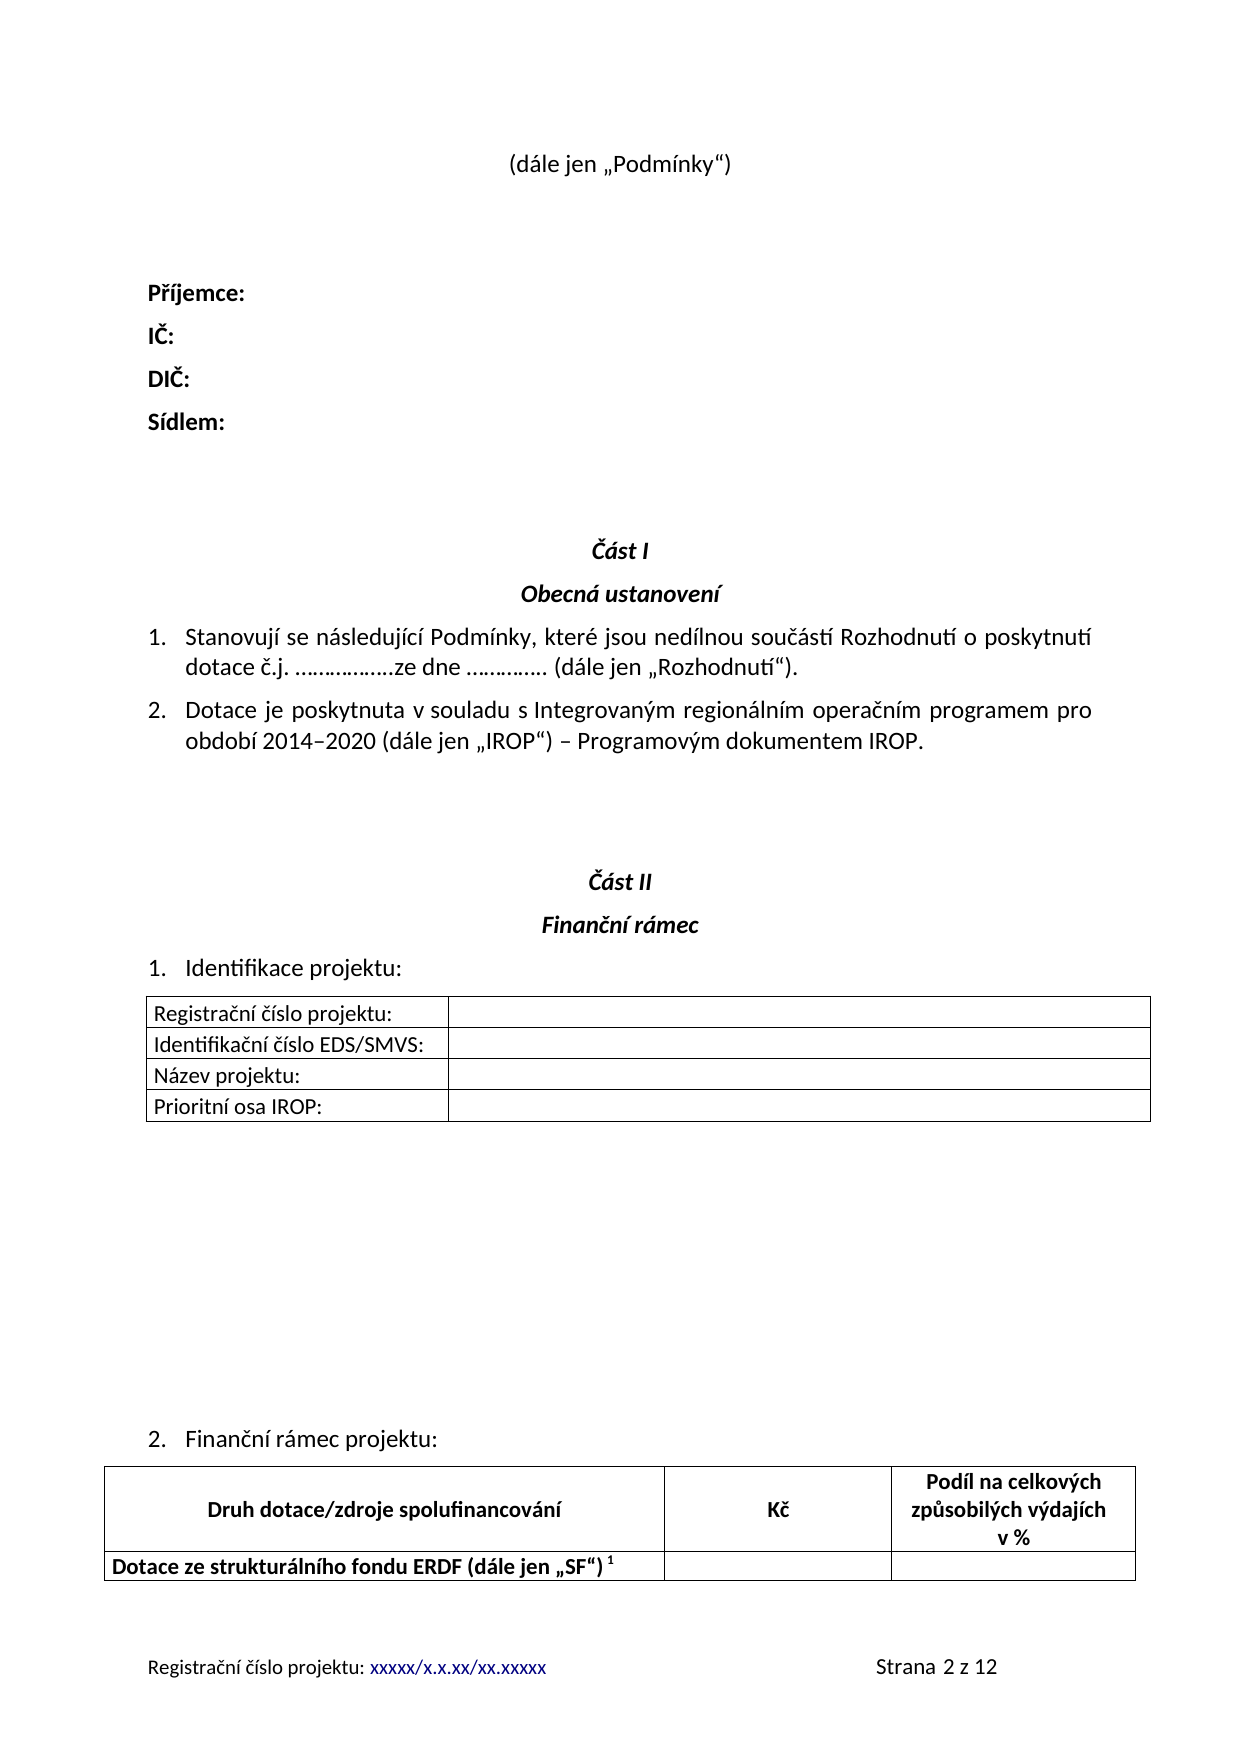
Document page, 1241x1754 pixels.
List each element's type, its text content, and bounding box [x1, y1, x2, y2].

list Stanovují se následující Podmínky, které jsou nedílnou součástí Rozhodnutí o poskytnutí dotace č.j. ……………..ze dne ………….. (dále jen „Rozhodnutí“). [148, 621, 1092, 682]
text IČ: [148, 320, 1092, 350]
subtitle Část II [148, 866, 1092, 897]
table_header [449, 997, 1150, 1027]
table_cell Název projektu: [147, 1059, 448, 1089]
table_header Kč [665, 1467, 891, 1551]
table_header Druh dotace/zdroje spolufinancování [105, 1467, 664, 1551]
text DIČ: [148, 363, 1092, 393]
subtitle Obecná ustanovení [148, 578, 1092, 608]
table_header Podíl na celkových způsobilých výdajích v % [892, 1467, 1135, 1551]
table_cell [892, 1552, 1135, 1580]
table_cell [449, 1090, 1150, 1121]
table_cell [665, 1552, 891, 1580]
list Dotace je poskytnuta v souladu s Integrovaným regionálním operačním programem pro období 2014–2020 (dále jen „IROP“) – Programovým dokumentem IROP. [148, 694, 1092, 756]
table_cell [449, 1028, 1150, 1058]
table_cell Dotace ze strukturálního fondu ERDF (dále jen „SF“) [105, 1552, 664, 1580]
text (dále jen „Podmínky“) [148, 148, 1092, 178]
list Finanční rámec projektu: [148, 1423, 1074, 1453]
table_cell Identifikační číslo EDS/SMVS: [147, 1028, 448, 1058]
table_cell [449, 1059, 1150, 1089]
text Sídlem: [148, 406, 1092, 436]
list Identifikace projektu: [148, 952, 1092, 983]
text Příjemce: [148, 277, 1092, 307]
text Finanční rámec [148, 909, 1092, 940]
table_header Registrační číslo projektu: [147, 997, 448, 1027]
subtitle Část I [148, 535, 1092, 565]
table_cell Prioritní osa IROP: [147, 1090, 448, 1121]
